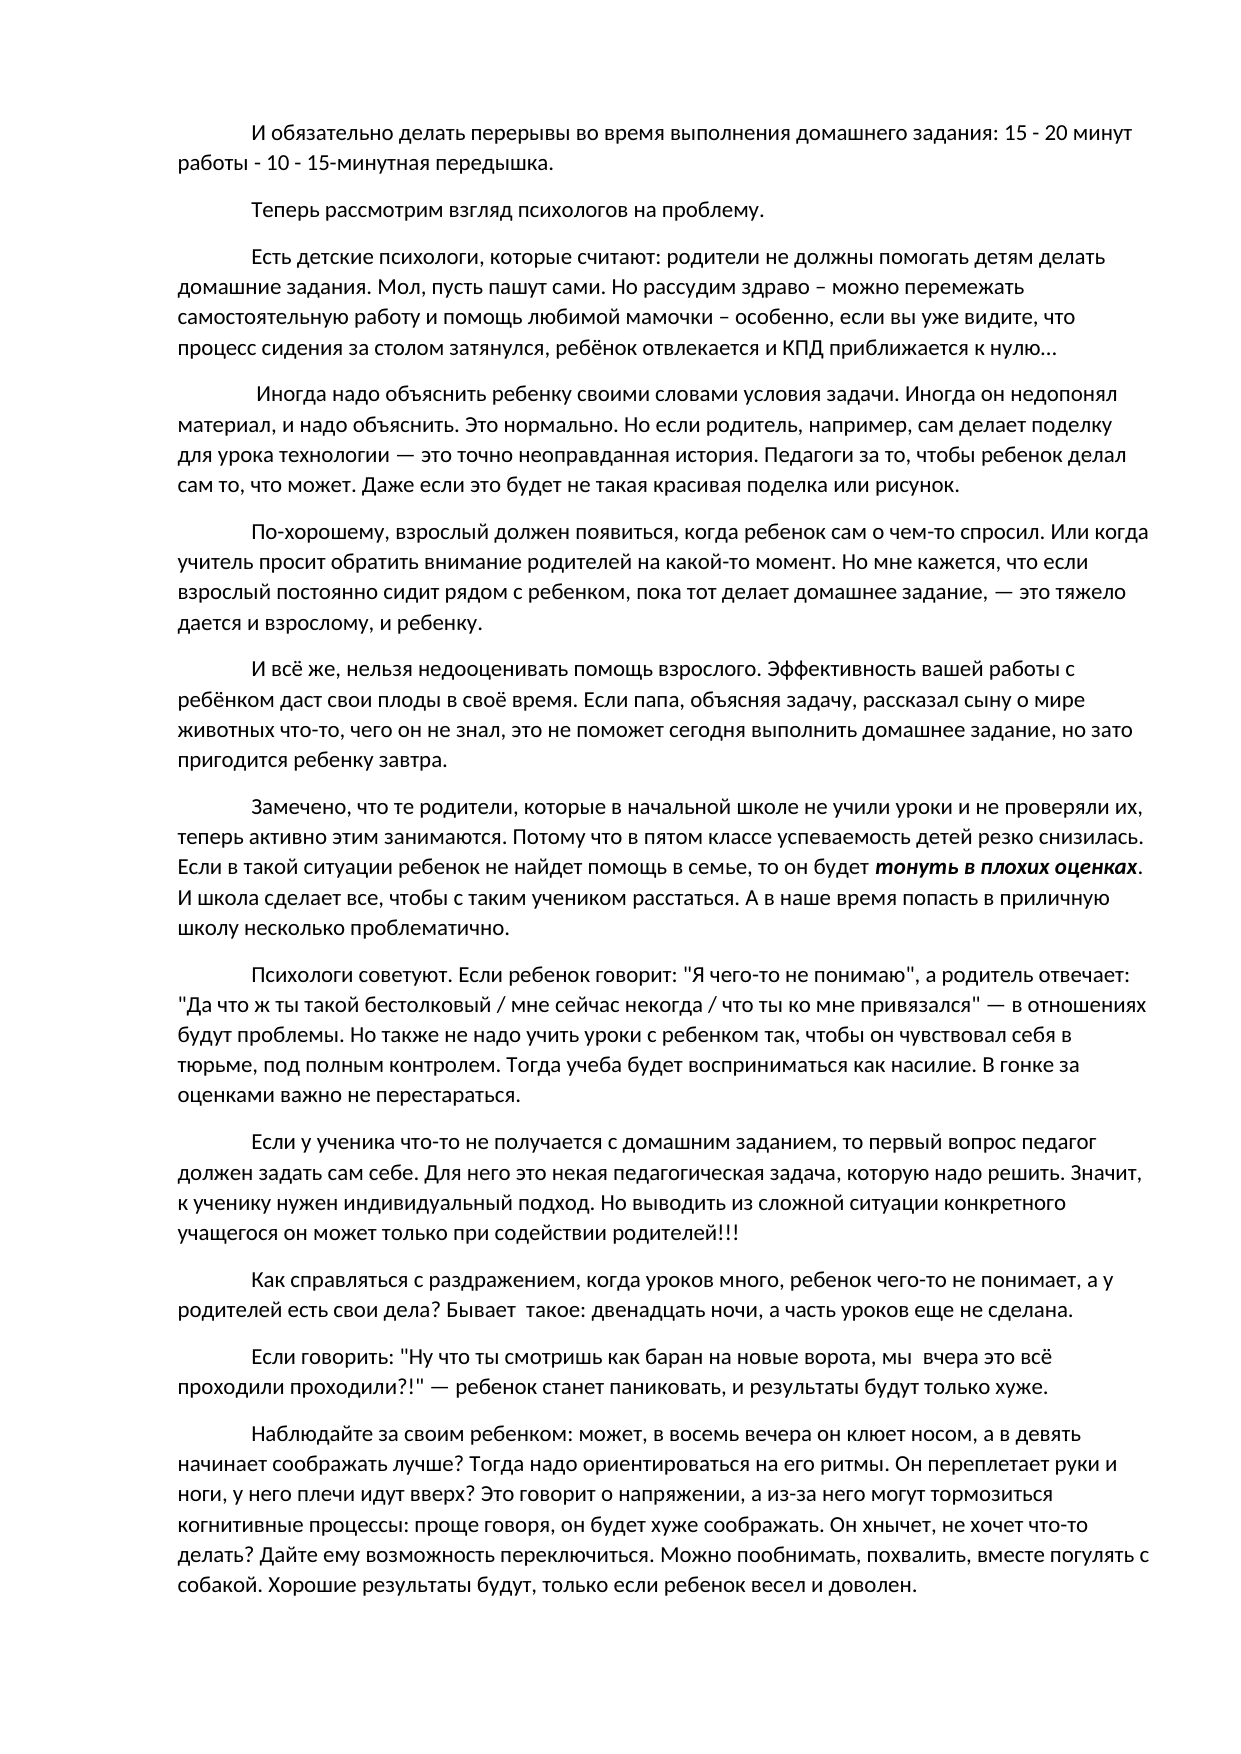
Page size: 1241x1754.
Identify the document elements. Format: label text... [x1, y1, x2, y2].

text И обязательно делать перерывы во время выполнения домашнего задания: 15 - 20 минут работы - 10 - 15-минутная передышка. [177, 118, 1152, 176]
text Наблюдайте за своим ребенком: может, в восемь вечера он клюет носом, а в девять начинает соображать лучше? Тогда надо ориентироваться на его ритмы. Он переплетает руки и ноги, у него плечи идут вверх? Это говорит о напряжении, а из-за него могут тормозиться когнитивные процессы: проще говоря, он будет хуже соображать. Он хнычет, не хочет что-то делать? Дайте ему возможность переключиться. Можно пообнимать, похвалить, вместе погулять с собакой. Хорошие результаты будут, только если ребенок весел и доволен. [177, 1419, 1152, 1598]
text И всё же, нельзя недооценивать помощь взрослого. Эффективность вашей работы с ребёнком даст свои плоды в своё время. Если папа, объясняя задачу, рассказал сыну о мире животных что-то, чего он не знал, это не поможет сегодня выполнить домашнее задание, но зато пригодится ребенку завтра. [177, 654, 1152, 773]
text Как справляться с раздражением, когда уроков много, ребенок чего-то не понимает, а у родителей есть свои дела? Бывает такое: двенадцать ночи, а часть уроков еще не сделана. [177, 1265, 1152, 1323]
text Иногда надо объяснить ребенку своими словами условия задачи. Иногда он недопонял материал, и надо объяснить. Это нормально. Но если родитель, например, сам делает поделку для урока технологии — это точно неоправданная история. Педагоги за то, чтобы ребенок делал сам то, что может. Даже если это будет не такая красивая поделка или рисунок. [177, 379, 1152, 498]
text По-хорошему, взрослый должен появиться, когда ребенок сам о чем-то спросил. Или когда учитель просит обратить внимание родителей на какой-то момент. Но мне кажется, что если взрослый постоянно сидит рядом с ребенком, пока тот делает домашнее задание, — это тяжело дается и взрослому, и ребенку. [177, 517, 1152, 636]
text Если у ученика что-то не получается с домашним заданием, то первый вопрос педагог должен задать сам себе. Для него это некая педагогическая задача, которую надо решить. Значит, к ученику нужен индивидуальный подход. Но выводить из сложной ситуации конкретного учащегося он может только при содействии родителей!!! [177, 1127, 1152, 1246]
text Психологи советуют. Если ребенок говорит: "Я чего-то не понимаю", а родитель отвечает: "Да что ж ты такой бестолковый / мне сейчас некогда / что ты ко мне привязался" — в отношениях будут проблемы. Но также не надо учить уроки с ребенком так, чтобы он чувствовал себя в тюрьме, под полным контролем. Тогда учеба будет восприниматься как насилие. В гонке за оценками важно не перестараться. [177, 960, 1152, 1109]
text Если говорить: "Ну что ты смотришь как баран на новые ворота, мы вчера это всё проходили проходили?!" — ребенок станет паниковать, и результаты будут только хуже. [177, 1342, 1152, 1400]
text Есть детские психологи, которые считают: родители не должны помогать детям делать домашние задания. Мол, пусть пашут сами. Но рассудим здраво – можно перемежать самостоятельную работу и помощь любимой мамочки – особенно, если вы уже видите, что процесс сидения за столом затянулся, ребёнок отвлекается и КПД приближается к нулю… [177, 242, 1152, 361]
text Теперь рассмотрим взгляд психологов на проблему. [177, 195, 1152, 223]
text Замечено, что те родители, которые в начальной школе не учили уроки и не проверяли их, теперь активно этим занимаются. Потому что в пятом классе успеваемость детей резко снизилась. Если в такой ситуации ребенок не найдет помощь в семье, то он будет тонуть в плохих оценках. И школа сделает все, чтобы с таким учеником расстаться. А в наше время попасть в приличную школу несколько проблематично. [177, 792, 1152, 941]
